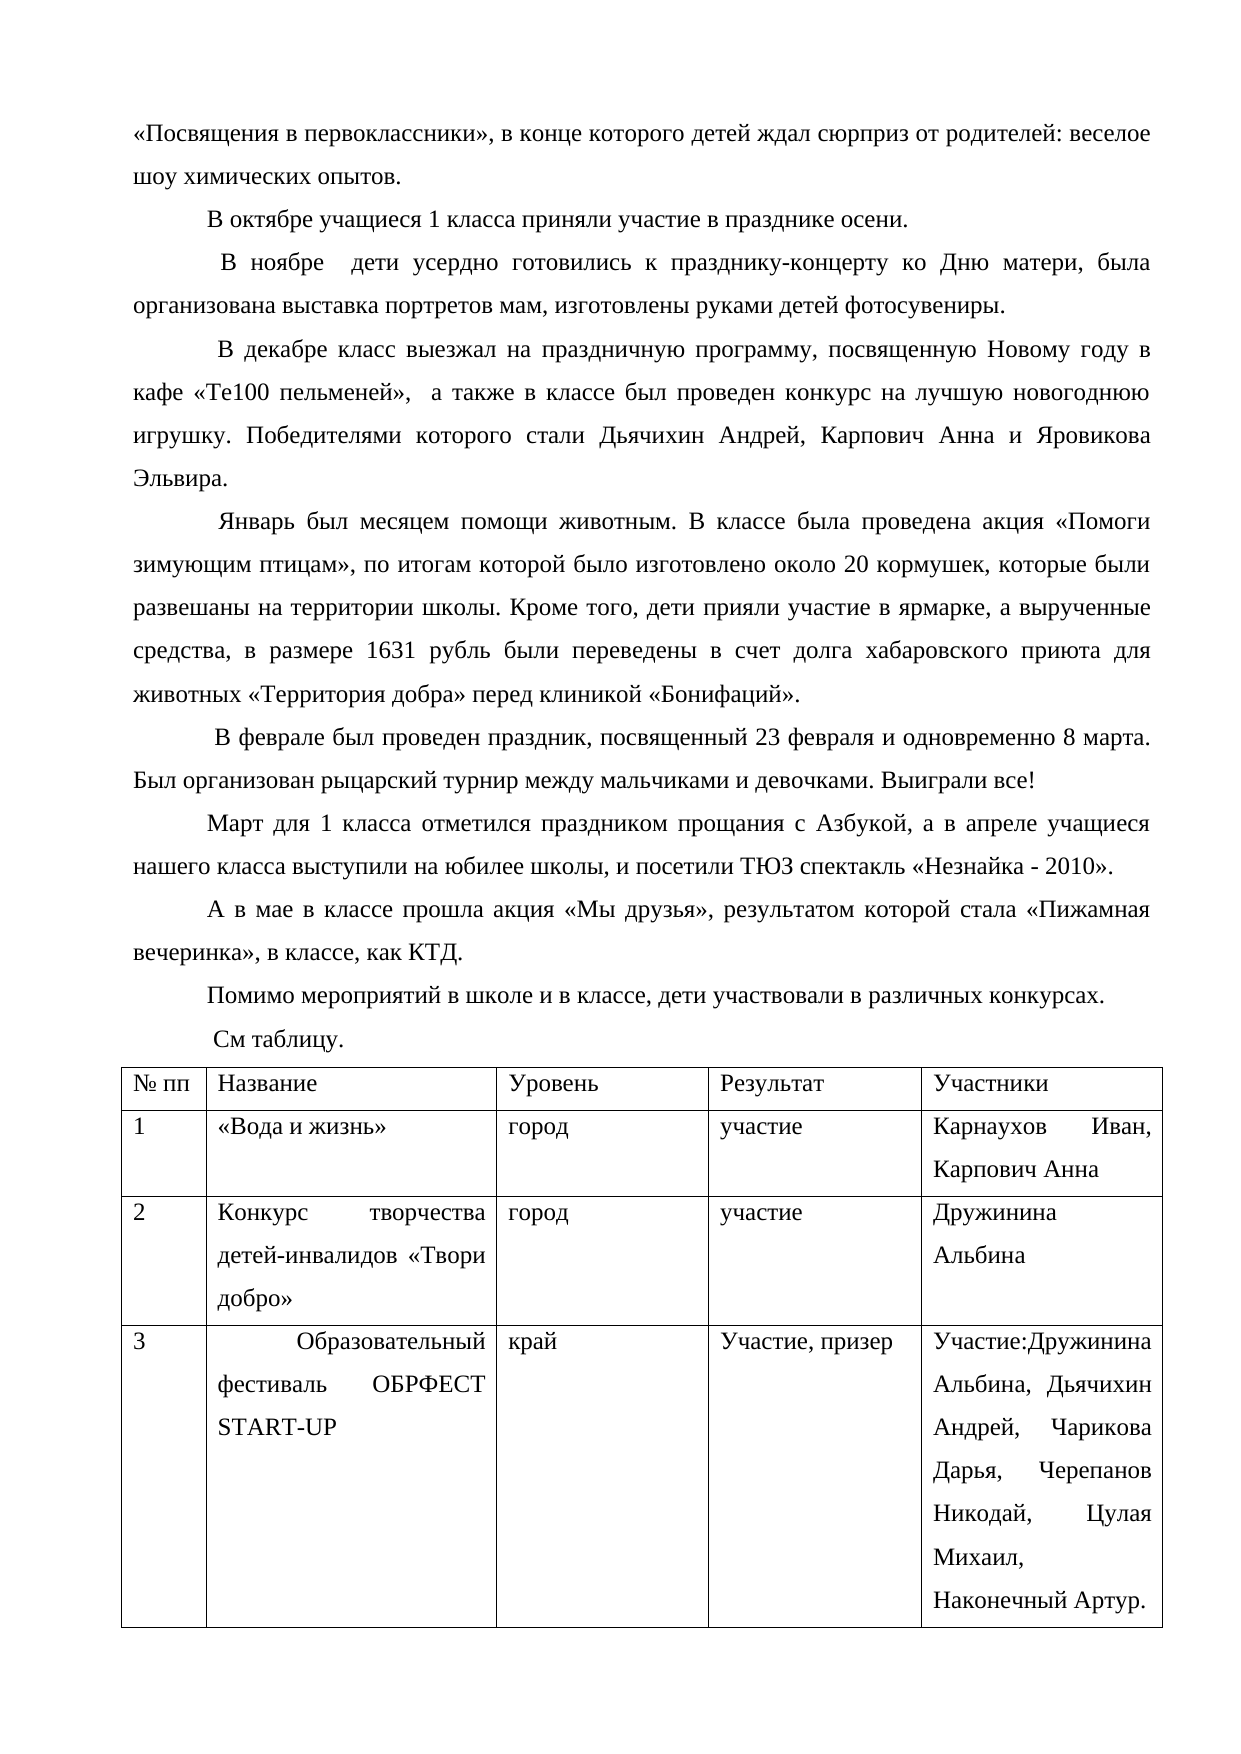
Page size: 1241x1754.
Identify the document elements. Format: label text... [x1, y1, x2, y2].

text Помимо мероприятий в школе и в классе, дети участвовали в различных конкурсах. [133, 981, 1152, 1009]
table_cell город [497, 1111, 708, 1196]
table_cell 2 [122, 1197, 206, 1325]
table_cell город [497, 1197, 708, 1325]
table_cell Карнаухов Иван, Карпович Анна [922, 1111, 1162, 1196]
text А в мае в классе прошла акция «Мы друзья», результатом которой стала «Пижамная вечеринка», в классе, как КТД. [133, 894, 1152, 966]
table_cell край [497, 1326, 708, 1627]
table_header № пп [122, 1068, 206, 1110]
table_cell участие [709, 1197, 921, 1325]
text В ноябре дети усердно готовились к празднику-концерту ко Дню матери, была организована выставка портретов мам, изготовлены руками детей фотосувениры. [133, 247, 1152, 319]
table_cell Дружинина Альбина [922, 1197, 1162, 1325]
table_cell 1 [122, 1111, 206, 1196]
table_cell 3 [122, 1326, 206, 1627]
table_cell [922, 1326, 1162, 1627]
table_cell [207, 1326, 496, 1627]
text Март для 1 класса отметился праздником прощания с Азбукой, а в апреле учащиеся нашего класса выступили на юбилее школы, и посетили ТЮЗ спектакль «Незнайка - 2010». [133, 808, 1152, 880]
table_header Название [207, 1068, 496, 1110]
table_cell «Вода и жизнь» [207, 1111, 496, 1196]
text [133, 118, 1152, 190]
text См таблицу. [133, 1024, 1152, 1052]
table_header Уровень [497, 1068, 708, 1110]
text В октябре учащиеся 1 класса приняли участие в празднике осени. [133, 204, 1152, 233]
table_cell Конкурс творчества детей-инвалидов «Твори добро» [207, 1197, 496, 1325]
table_cell Участие, призер [709, 1326, 921, 1627]
table_header Участники [922, 1068, 1162, 1110]
text В декабре класс выезжал на праздничную программу, посвященную Новому году в кафе «Те100 пельменей», а также в классе был проведен конкурс на лучшую новогоднюю игрушку. Победителями которого стали Дьячихин Андрей, Карпович Анна и Яровикова Эльвира. [133, 334, 1152, 492]
text Январь был месяцем помощи животным. В классе была проведена акция «Помоги зимующим птицам», по итогам которой было изготовлено около 20 кормушек, которые были развешаны на территории школы. Кроме того, дети прияли участие в ярмарке, а вырученные средства, в размере 1631 рубль были переведены в счет долга хабаровского приюта для животных «Территория добра» перед клиникой «Бонифаций». [133, 506, 1152, 707]
table_cell участие [709, 1111, 921, 1196]
text В феврале был проведен праздник, посвященный 23 февраля и одновременно 8 марта. Был организован рыцарский турнир между мальчиками и девочками. Выиграли все! [133, 722, 1152, 794]
table_header Результат [709, 1068, 921, 1110]
